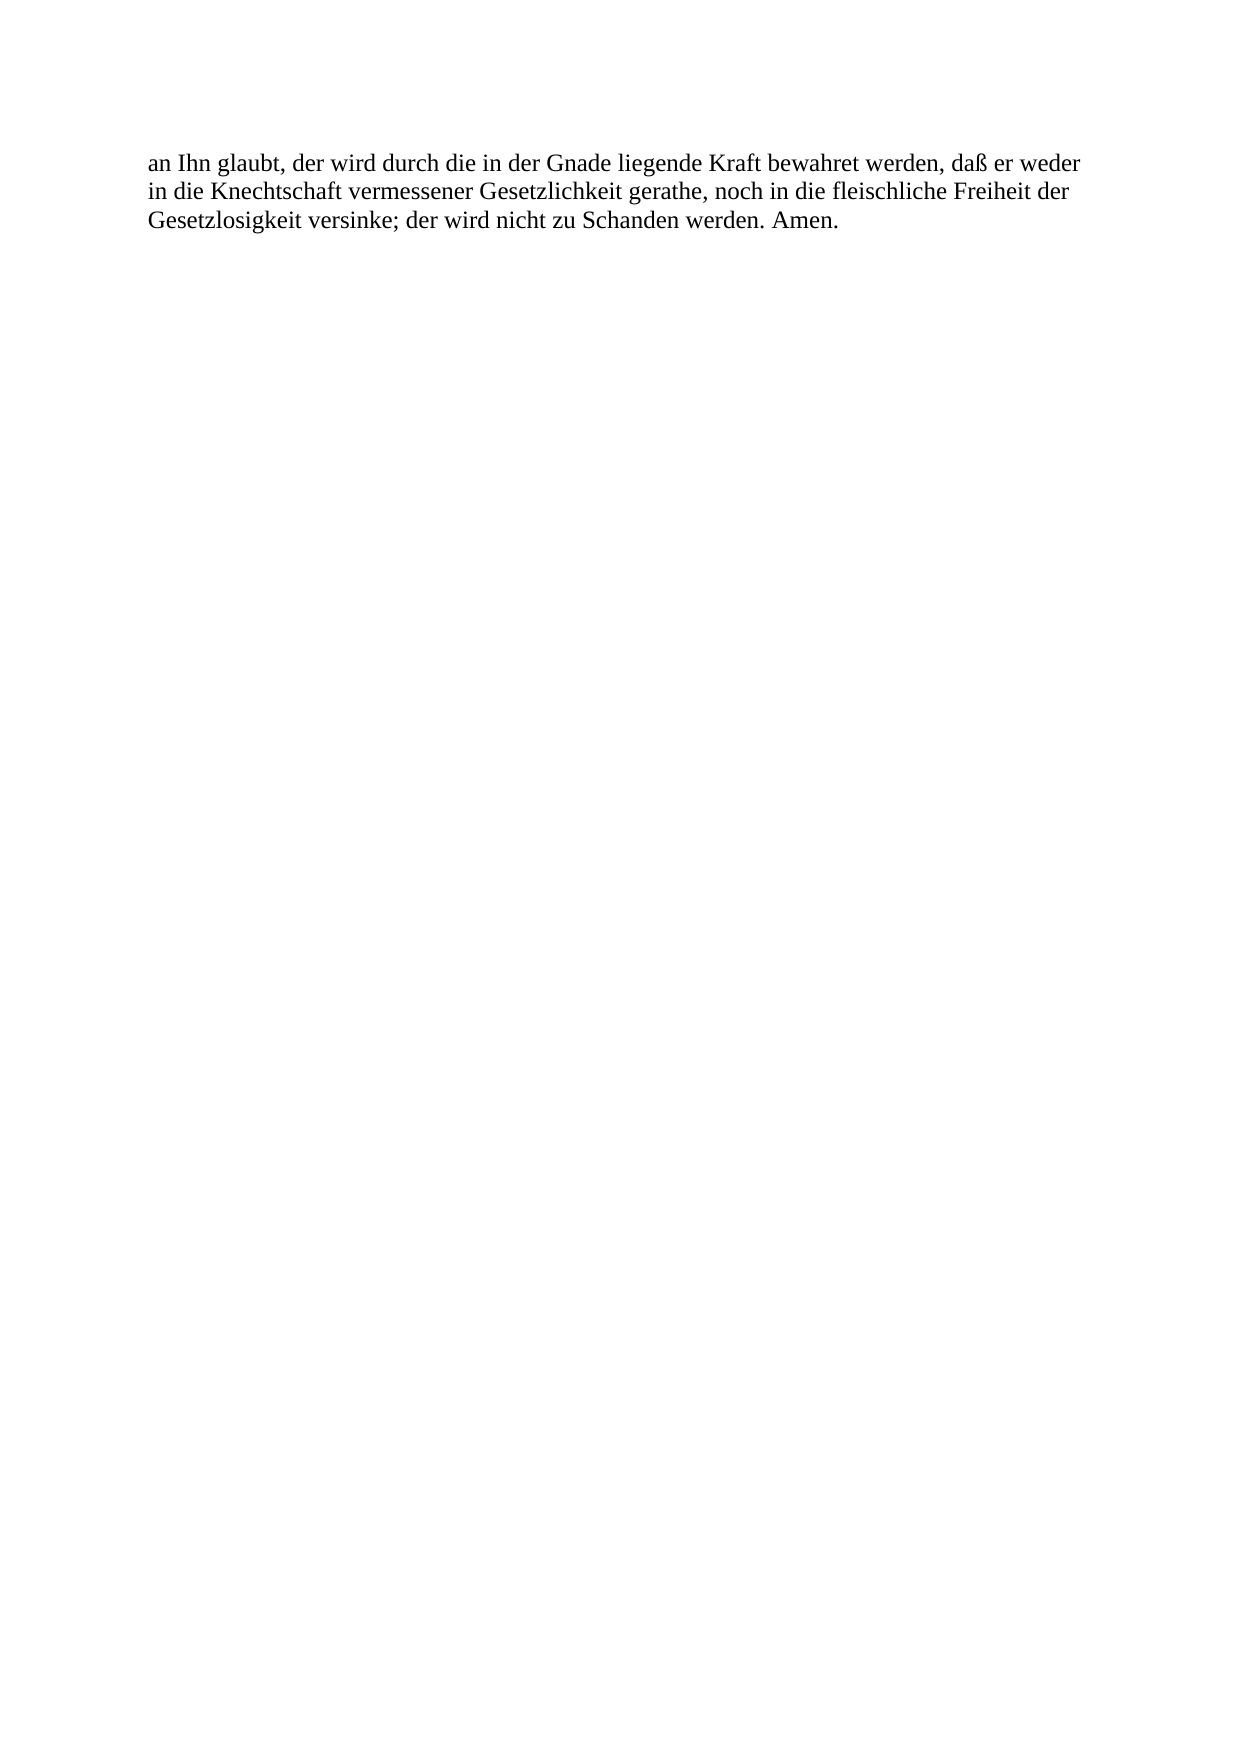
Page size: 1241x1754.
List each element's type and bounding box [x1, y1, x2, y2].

text [148, 148, 1093, 234]
